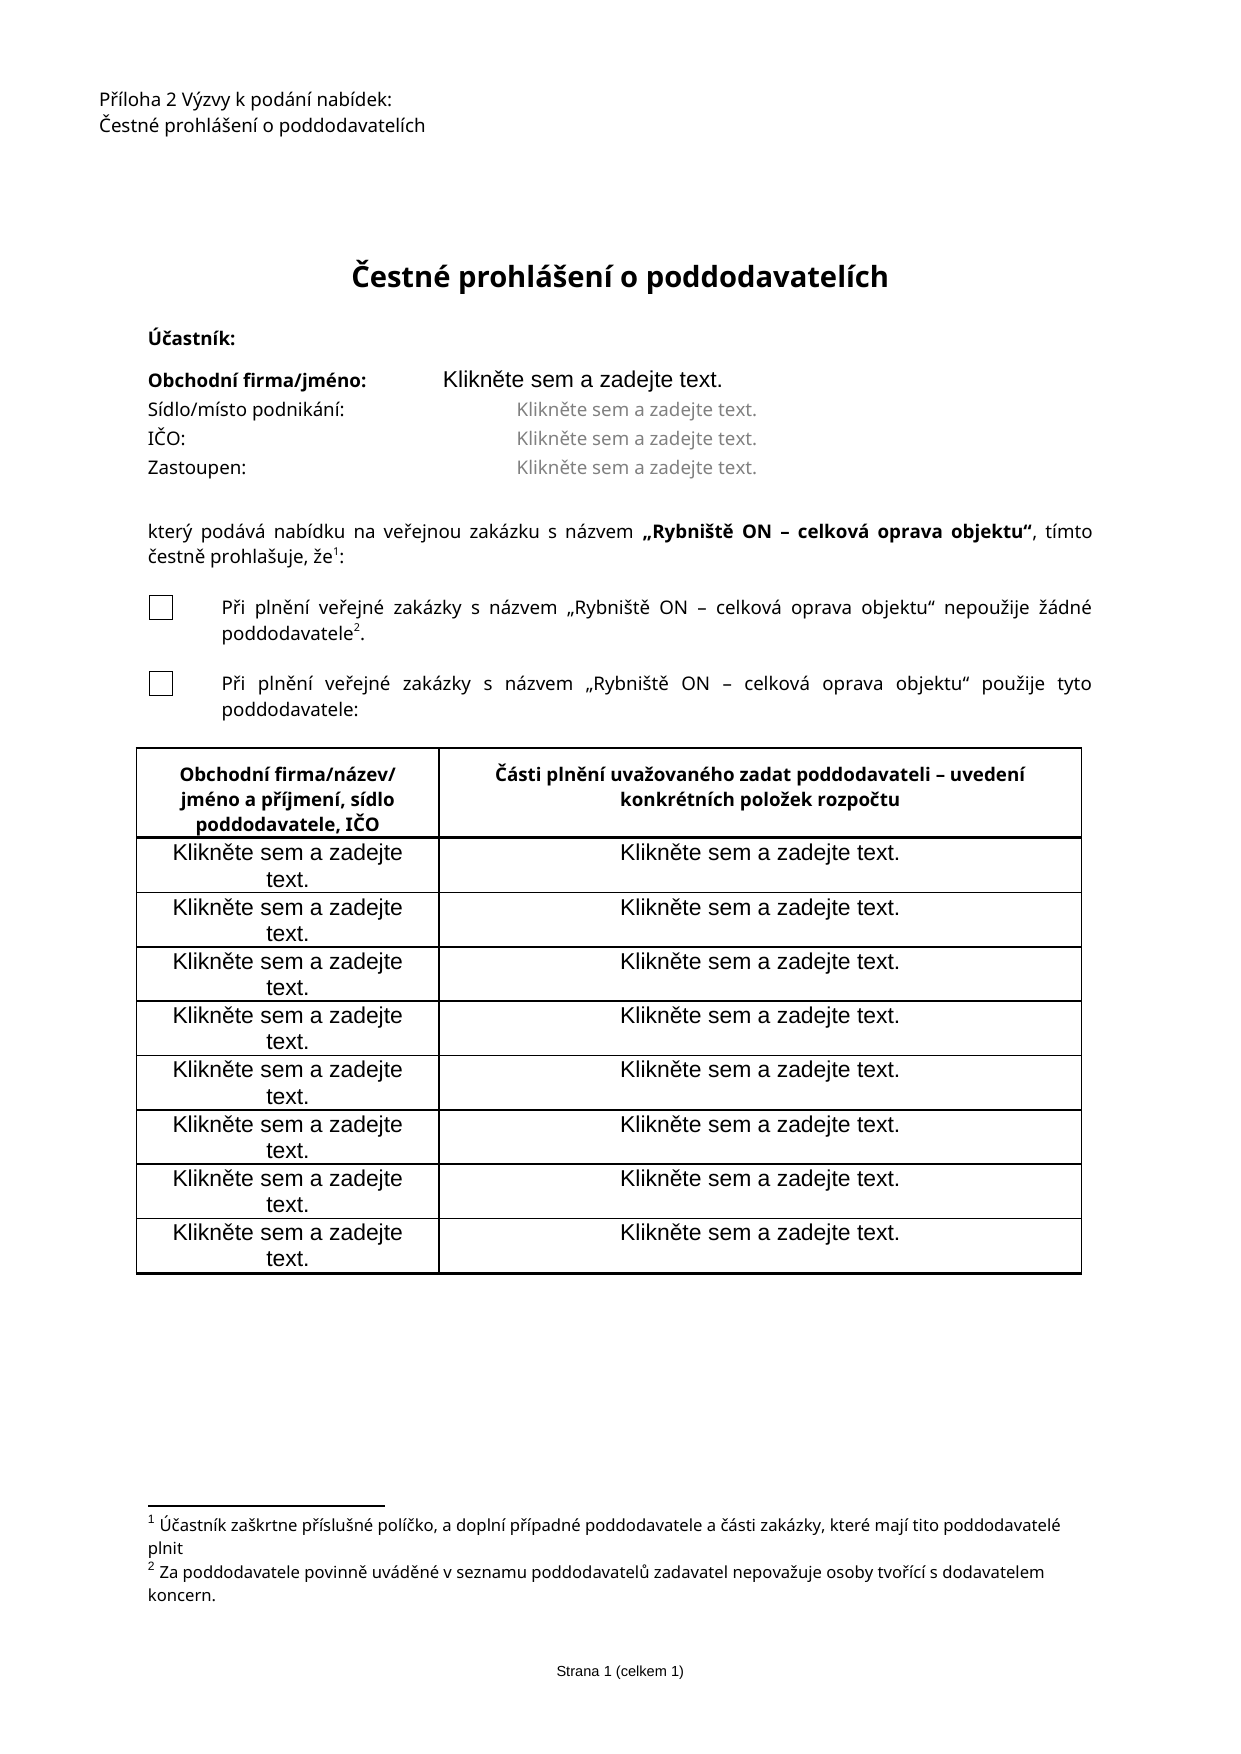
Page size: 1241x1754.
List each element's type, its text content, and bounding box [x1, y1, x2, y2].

text Sídlo/místo podnikání: [148, 393, 1093, 422]
title Čestné prohlášení o poddodavatelích [148, 256, 1093, 296]
text Účastník: [148, 321, 1093, 352]
table_header Obchodní firma/název/ jméno a příjmení, sídlo poddodavatele, IČO [137, 749, 438, 836]
table_header Části plnění uvažovaného zadat poddodavateli – uvedení konkrétních položek rozpočtu [440, 749, 1081, 836]
text Zastoupen: [148, 451, 1093, 480]
text Při plnění veřejné zakázky s názvem „Rybniště ON – celková oprava objektu“ použije tyto poddodavatele: [148, 670, 1093, 721]
text IČO: [148, 422, 1093, 451]
text který podává nabídku na veřejnou zakázku s názvem „Rybniště ON – celková oprava objektu“, tímto čestně prohlašuje, že: [148, 518, 1093, 569]
text Obchodní firma/jméno: [148, 364, 1093, 393]
text Při plnění veřejné zakázky s názvem „Rybniště ON – celková oprava objektu“ nepoužije žádné poddodavatele. [148, 594, 1093, 645]
